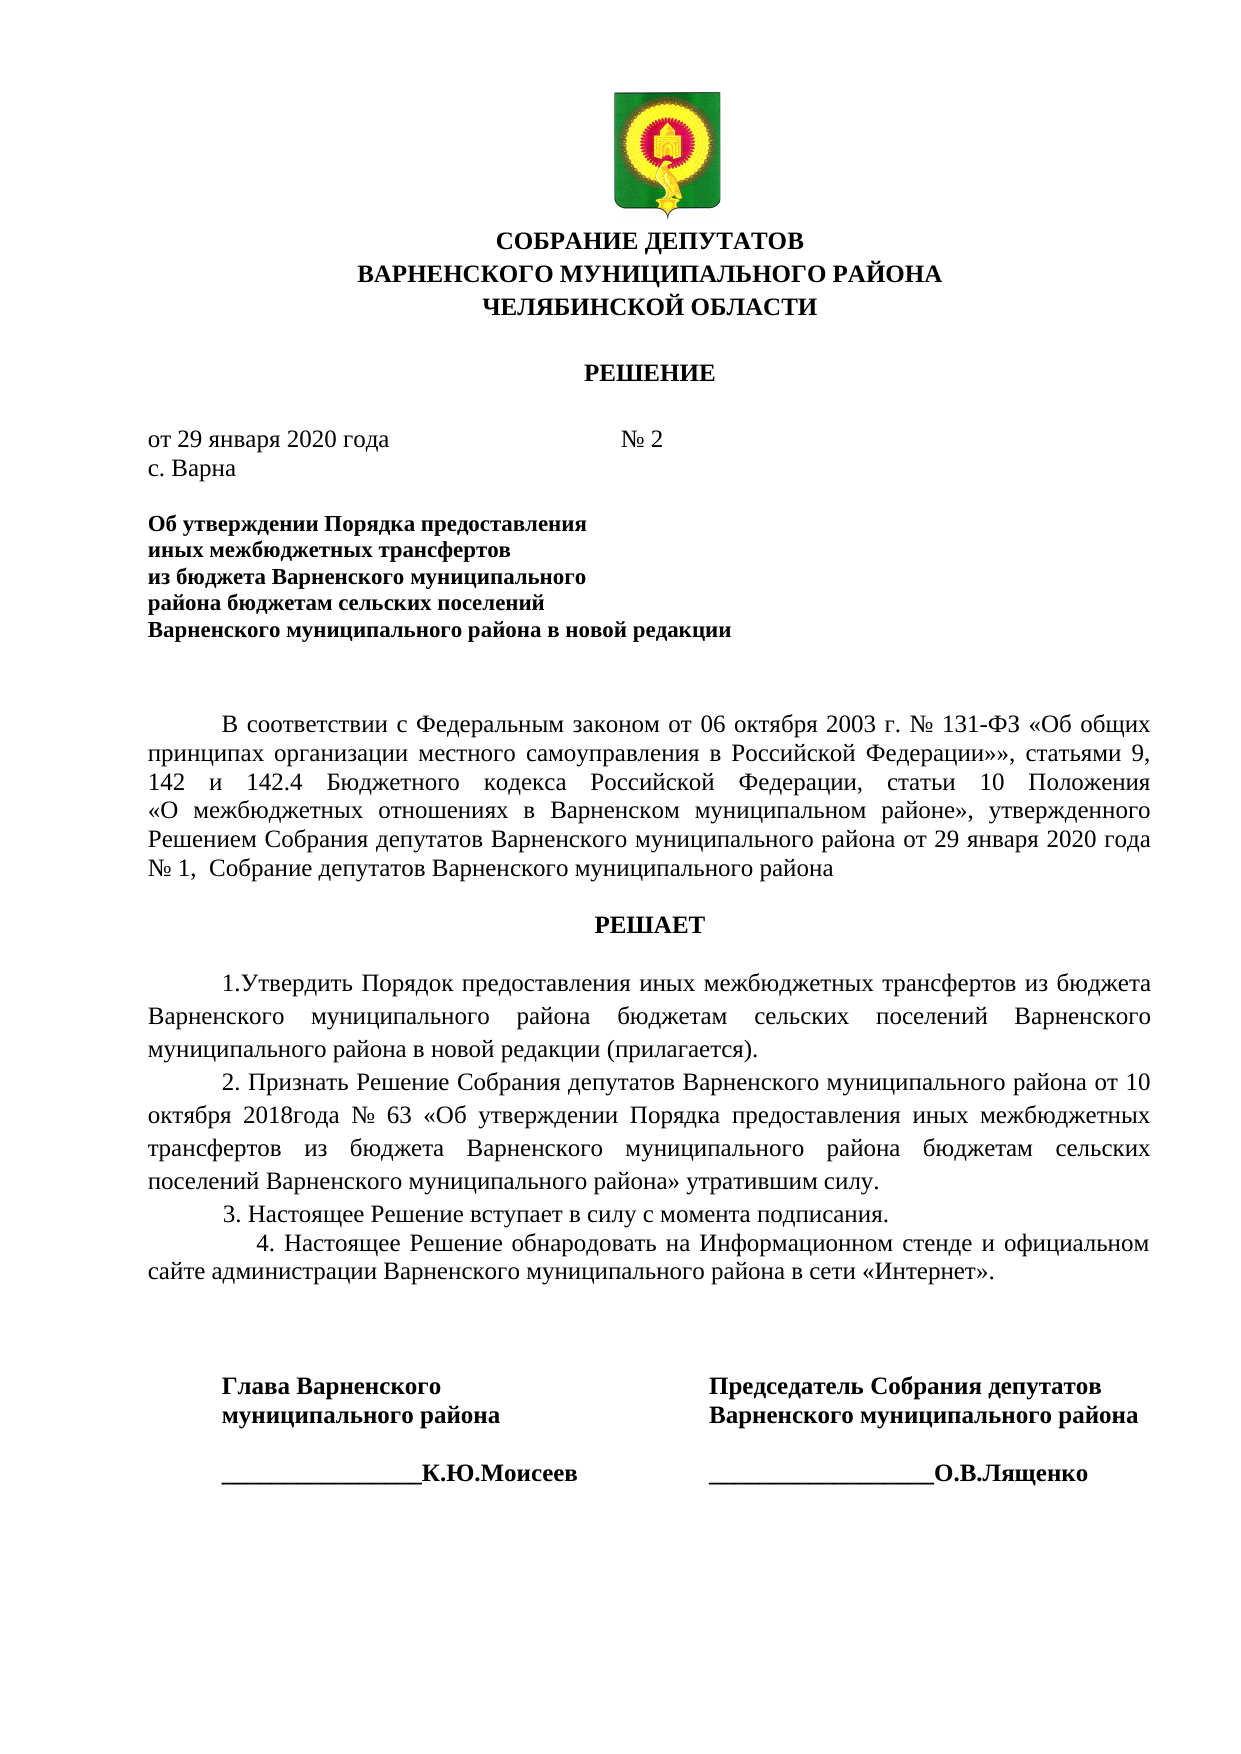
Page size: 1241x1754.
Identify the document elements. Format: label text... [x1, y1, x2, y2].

text Варненского муниципального района в новой редакции [148, 616, 1152, 642]
text от 29 января 2020 года № 2 [148, 424, 1152, 453]
text ВАРНЕНСКОГО МУНИЦИПАЛЬНОГО РАЙОНА ЧЕЛЯБИНСКОЙ ОБЛАСТИ [148, 259, 1152, 321]
text ________________К.Ю.Моисеев __________________О.В.Лященко [148, 1458, 1152, 1486]
text 3. Настоящее Решение вступает в силу с момента подписания. [148, 1199, 1152, 1228]
text с. Варна [148, 453, 1152, 481]
text из бюджета Варненского муниципального [148, 563, 1152, 589]
text муниципального района Варненского муниципального района [148, 1400, 1152, 1429]
text РЕШЕНИЕ [148, 358, 1152, 387]
text 4. Настоящее Решение обнародовать на Информационном стенде и официальном сайте администрации Варненского муниципального района в сети «Интернет». [148, 1228, 1152, 1285]
text Об утверждении Порядка предоставления [148, 510, 1152, 537]
text иных межбюджетных трансфертов [148, 537, 1152, 563]
text 2. Признать Решение Собрания депутатов Варненского муниципального района от 10 октября 2018года № 63 «Об утверждении Порядка предоставления иных межбюджетных трансфертов из бюджета Варненского муниципального района бюджетам сельских поселений Варненского муниципального района» утратившим силу. [148, 1067, 1152, 1195]
text 1.Утвердить Порядок предоставления иных межбюджетных трансфертов из бюджета Варненского муниципального района бюджетам сельских поселений Варненского муниципального района в новой редакции (прилагается). [148, 968, 1152, 1063]
text района бюджетам сельских поселений [148, 589, 1152, 616]
text Глава Варненского Председатель Собрания депутатов [148, 1371, 1152, 1400]
picture [614, 91, 721, 219]
text СОБРАНИЕ ДЕПУТАТОВ [148, 226, 1152, 254]
text РЕШАЕТ [148, 910, 1152, 939]
text В соответствии с Федеральным законом от 06 октября 2003 г. № 131-ФЗ «Об общих принципах организации местного самоуправления в Российской Федерации»», статьями 9, 142 и 142.4 Бюджетного кодекса Российской Федерации, статьи 10 Положения «О межбюджетных отношениях в Варненском муниципальном районе», утвержденного Решением Собрания депутатов Варненского муниципального района от 29 января 2020 года № 1, Собрание депутатов Варненского муниципального района [148, 709, 1152, 882]
